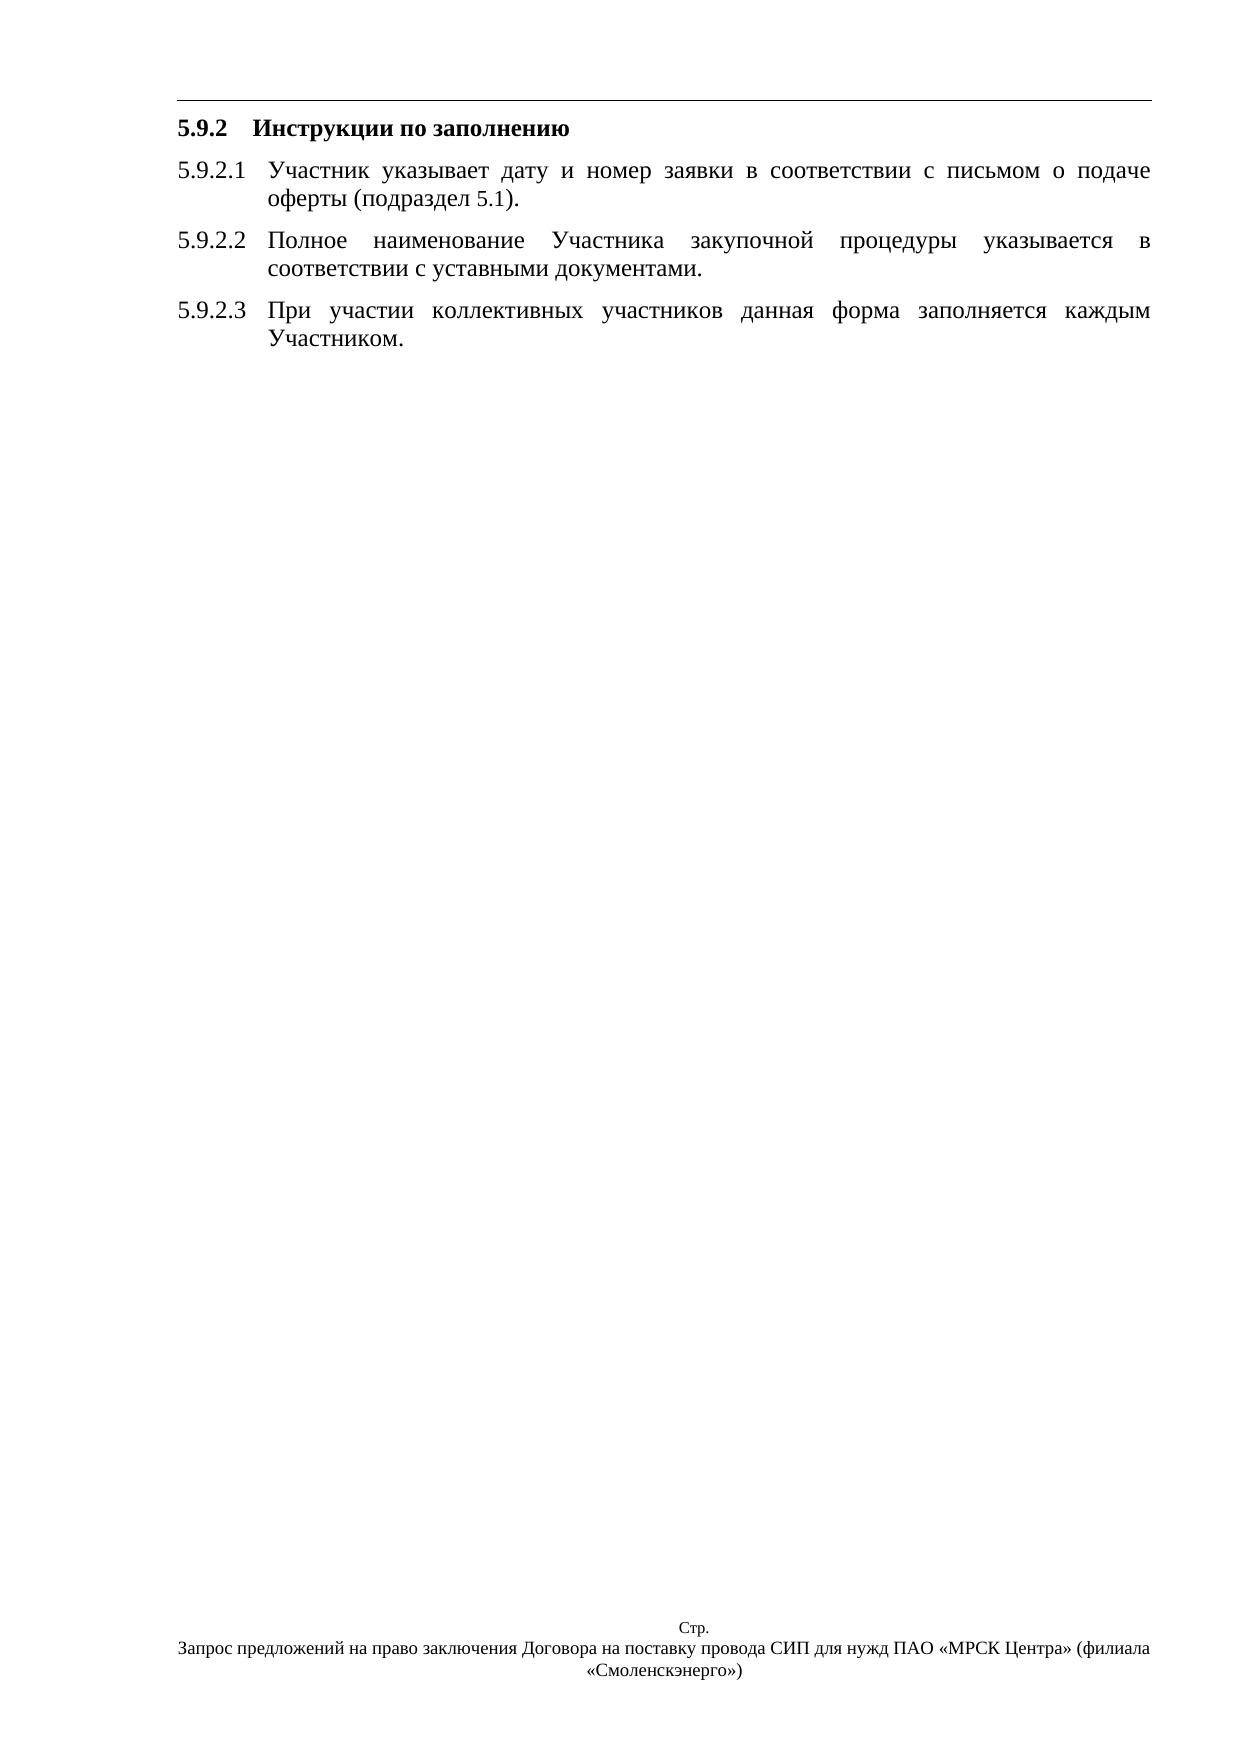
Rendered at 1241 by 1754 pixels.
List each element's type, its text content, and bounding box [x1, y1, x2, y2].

list При участии коллективных участников данная форма заполняется каждым Участником. [177, 295, 1152, 352]
list Полное наименование Участника закупочной процедуры указывается в соответствии с уставными документами. [177, 225, 1152, 282]
list Участник указывает дату и номер заявки в соответствии с письмом о подаче оферты (подраздел 5.1). [177, 155, 1152, 212]
subtitle Инструкции по заполнению [177, 113, 1152, 142]
